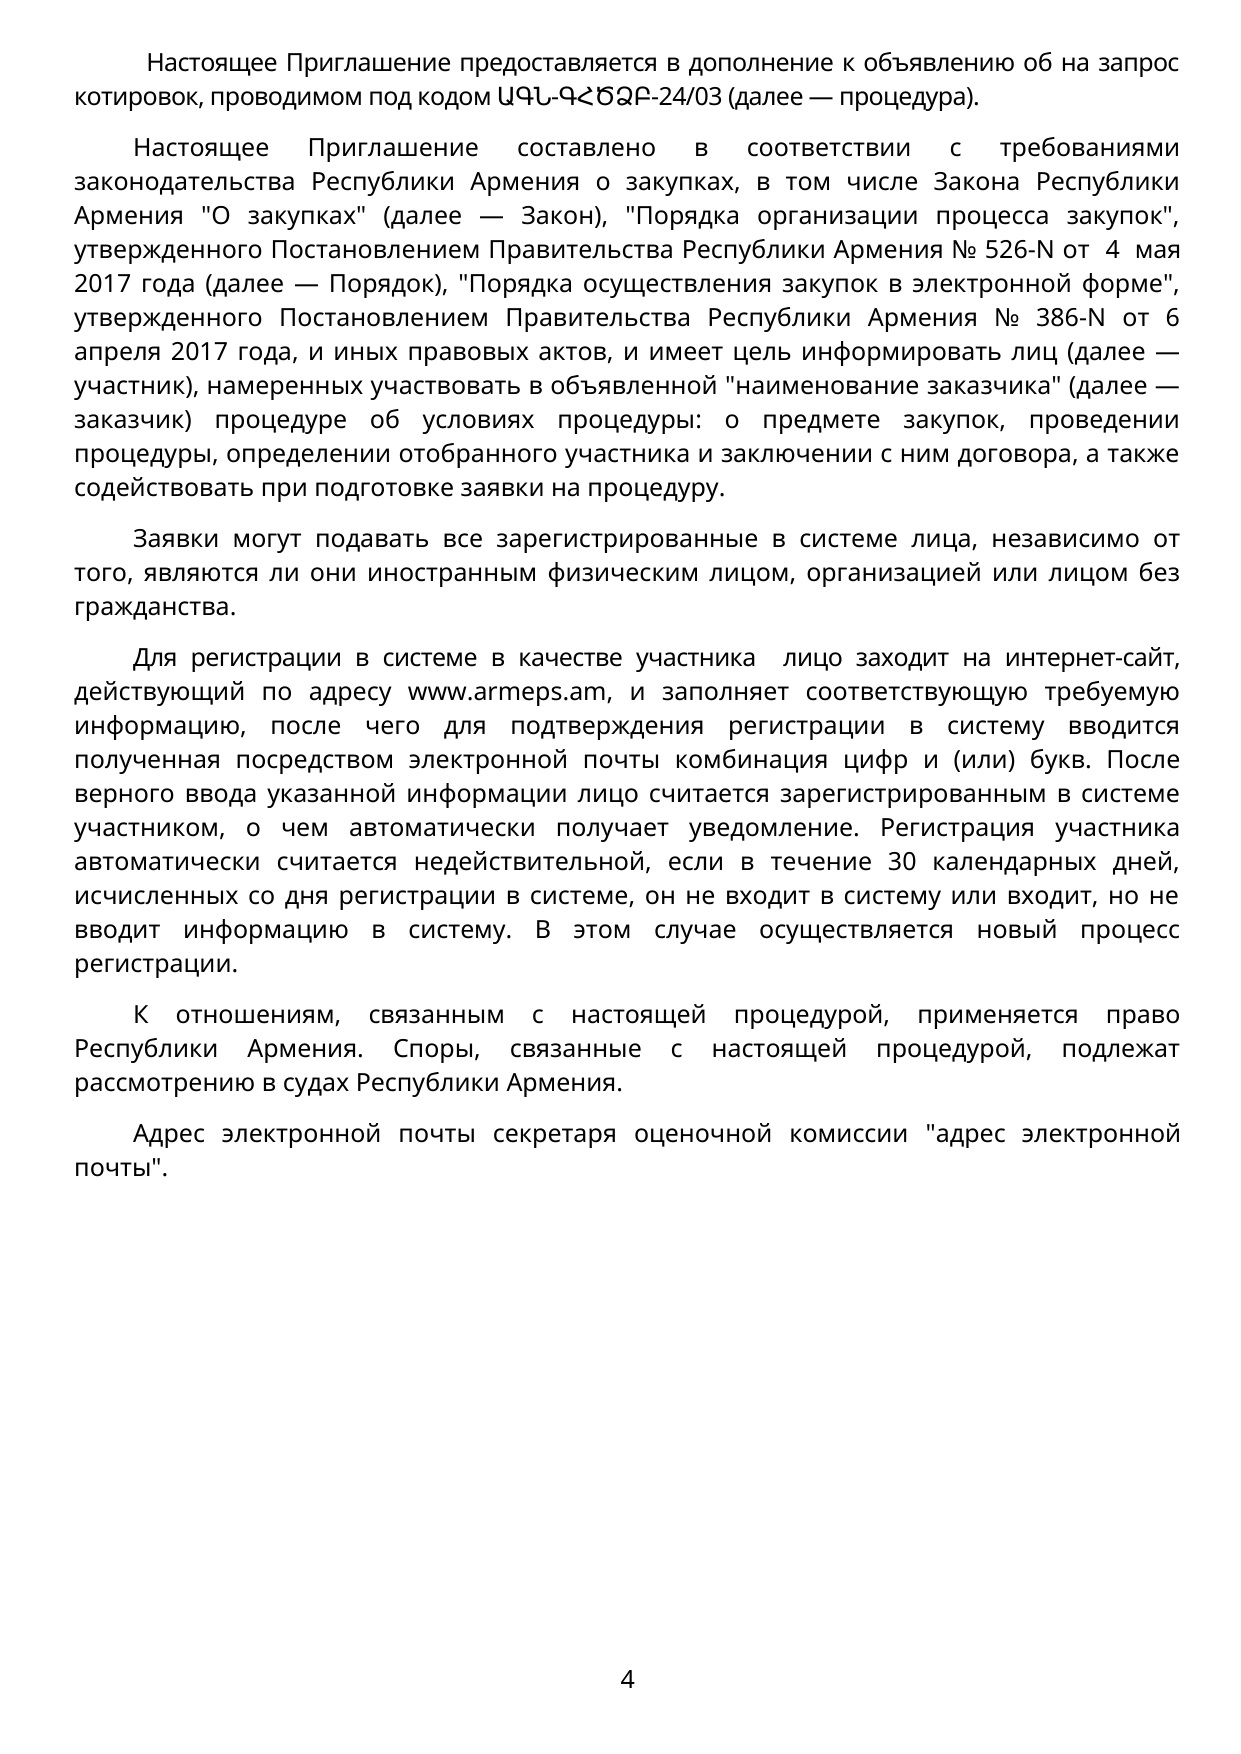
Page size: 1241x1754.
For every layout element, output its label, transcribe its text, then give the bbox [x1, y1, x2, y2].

text Настоящее Приглашение предоставляется в дополнение к объявлению об на запрос котировок, проводимом под кодом ԱԳՆ-ԳՀԾՁԲ-24/03 (далее — процедура). [15, 44, 1181, 112]
text К отношениям, связанным с настоящей процедурой, применяется право Республики Армения. Споры, связанные с настоящей процедурой, подлежат рассмотрению в судах Республики Армения. [74, 997, 1181, 1099]
text Настоящее Приглашение составлено в соответствии с требованиями законодательства Республики Армения о закупках, в том числе Закона Республики Армения "О закупках" (далее — Закон), "Порядка организации процесса закупок", утвержденного Постановлением Правительства Республики Армения № 526-N от 4 мая 2017 года (далее — Порядок), "Порядка осуществления закупок в электронной форме", утвержденного Постановлением Правительства Республики Армения № 386-N от 6 апреля 2017 года, и иных правовых актов, и имеет цель информировать лиц (далее — участник), намеренных участвовать в объявленной "наименование заказчика" (далее — заказчик) процедуре об условиях процедуры: о предмете закупок, проведении процедуры, определении отобранного участника и заключении с ним договора, а также содействовать при подготовке заявки на процедуру. [74, 129, 1181, 504]
text Для регистрации в системе в качестве участника лицо заходит на интернет-сайт, действующий по адресу www.armeps.am, и заполняет соответствующую требуемую информацию, после чего для подтверждения регистрации в систему вводится полученная посредством электронной почты комбинация цифр и (или) букв. После верного ввода указанной информации лицо считается зарегистрированным в системе участником, о чем автоматически получает уведомление. Регистрация участника автоматически считается недействительной, если в течение 30 календарных дней, исчисленных со дня регистрации в системе, он не входит в систему или входит, но не вводит информацию в систему. В этом случае осуществляется новый процесс регистрации. [74, 639, 1181, 980]
text Адрес электронной почты секретаря оценочной комиссии "адрес электронной почты". [74, 1116, 1181, 1184]
text Заявки могут подавать все зарегистрированные в системе лица, независимо от того, являются ли они иностранным физическим лицом, организацией или лицом без гражданства. [74, 521, 1181, 623]
